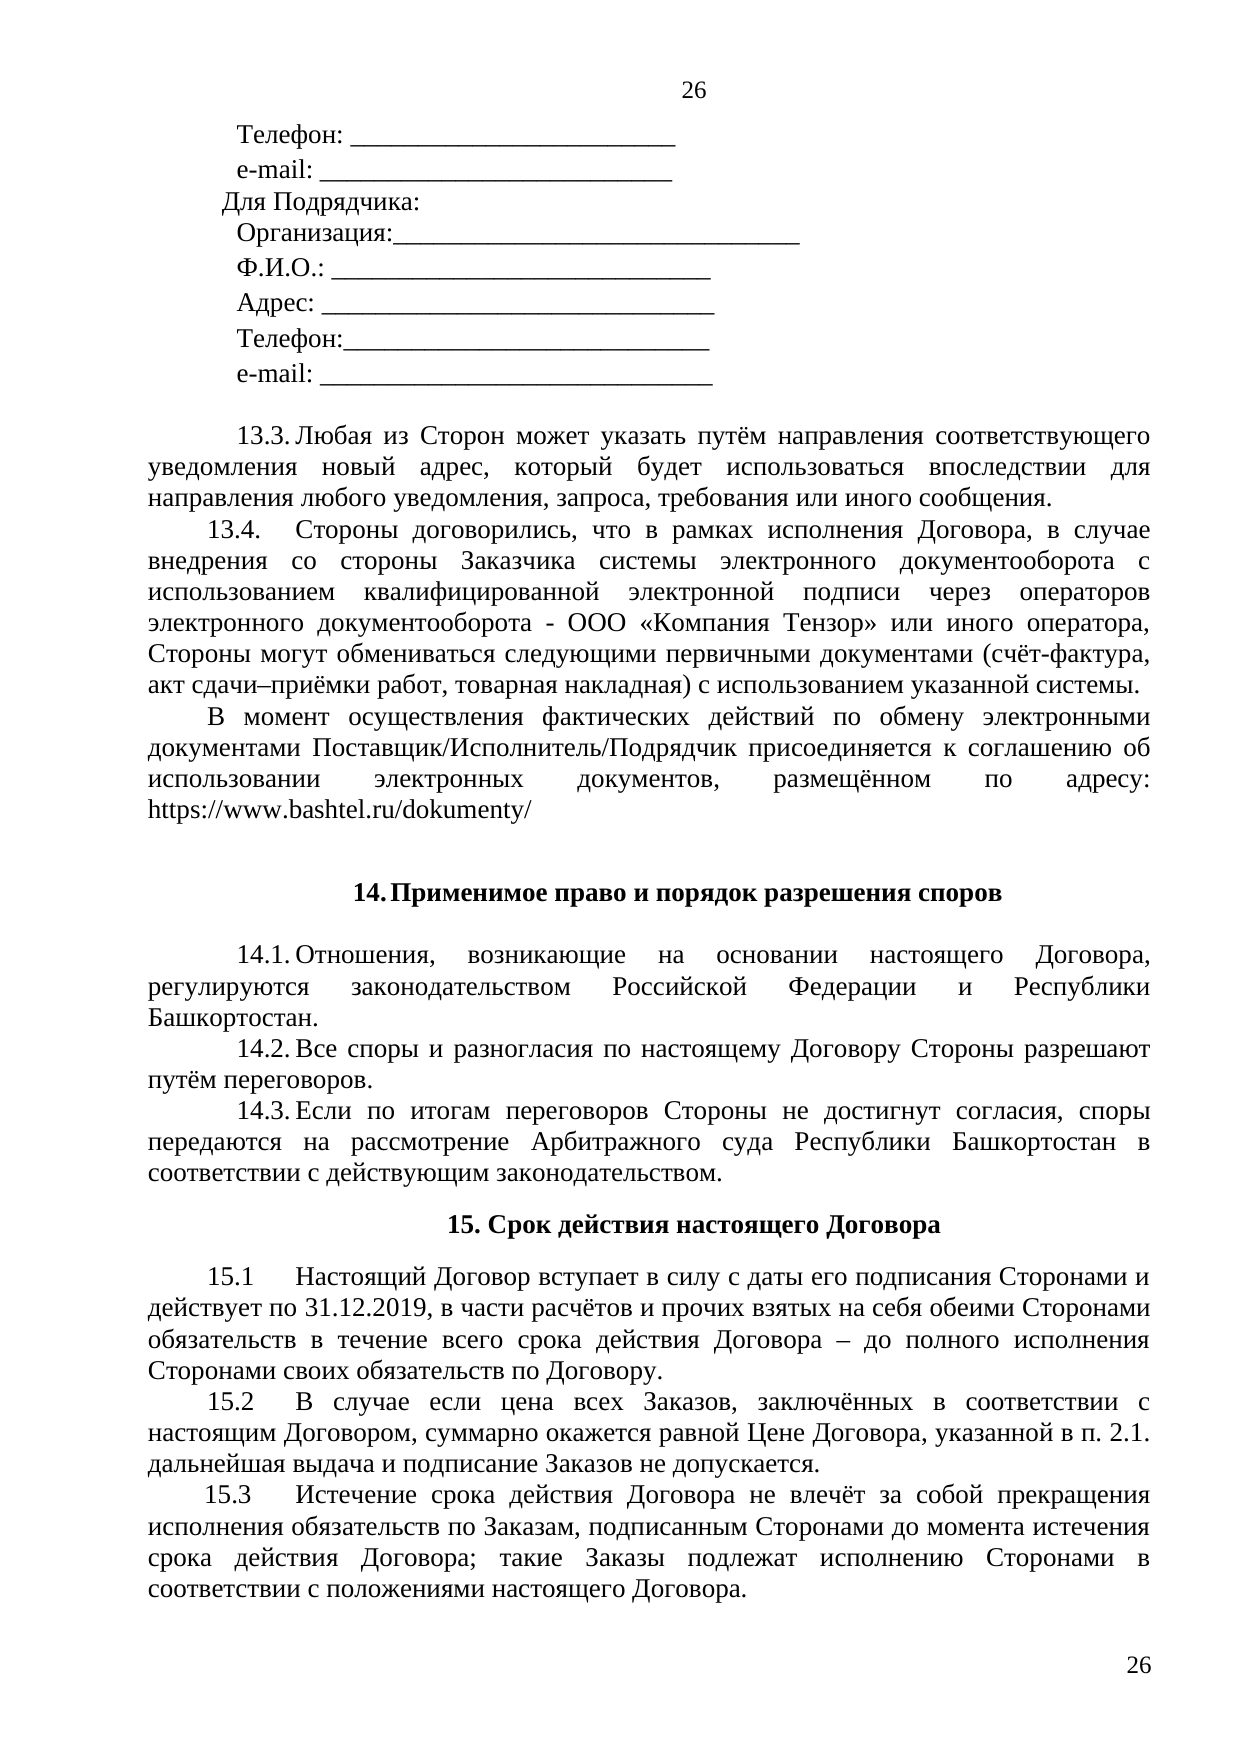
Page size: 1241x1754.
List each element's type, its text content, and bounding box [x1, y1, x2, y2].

subtitle Для Подрядчика: [148, 184, 1152, 216]
text Ф.И.О.: ____________________________ [148, 251, 1152, 282]
list Настоящий Договор вступает в силу с даты его подписания Сторонами и действует по 31.12.2019, в части расчётов и прочих взятых на себя обеими Сторонами обязательств в течение всего срока действия Договора – до полного исполнения Сторонами своих обязательств по Договору. [148, 1260, 1152, 1385]
list Истечение срока действия Договора не влечёт за собой прекращения исполнения обязательств по Заказам, подписанным Сторонами до момента истечения срока действия Договора; такие Заказы подлежат исполнению Сторонами в соответствии с положениями настоящего Договора. [148, 1478, 1152, 1603]
text Телефон: ________________________ [148, 118, 1152, 149]
text Организация:______________________________ [148, 216, 1152, 247]
list Все споры и разногласия по настоящему Договору Стороны разрешают путём переговоров. [148, 1032, 1152, 1094]
list Применимое право и порядок разрешения споров [204, 876, 1152, 907]
list В момент осуществления фактических действий по обмену электронными документами Поставщик/Исполнитель/Подрядчик присоединяется к соглашению об использовании электронных документов, размещённом по адресу: https://www.bashtel.ru/dokumenty/ [148, 699, 1152, 824]
text Телефон:___________________________ [148, 322, 1152, 353]
text Адрес: _____________________________ [148, 286, 1152, 317]
list Отношения, возникающие на основании настоящего Договора, регулируются законодательством Российской Федерации и Республики Башкортостан. [148, 938, 1152, 1032]
list Стороны договорились, что в рамках исполнения Договора, в случае внедрения со стороны Заказчика системы электронного документооборота с использованием квалифицированной электронной подписи через операторов электронного документооборота - ООО «Компания Тензор» или иного оператора, Стороны могут обмениваться следующими первичными документами (счёт-фактура, акт сдачи–приёмки работ, товарная накладная) с использованием указанной системы. [148, 513, 1152, 699]
text e-mail: _____________________________ [148, 357, 1152, 388]
text e-mail: __________________________ [148, 153, 1152, 184]
text 15. Срок действия настоящего Договора [148, 1208, 1152, 1239]
list Любая из Сторон может указать путём направления соответствующего уведомления новый адрес, который будет использоваться впоследствии для направления любого уведомления, запроса, требования или иного сообщения. [148, 419, 1152, 513]
list Если по итогам переговоров Стороны не достигнут согласия, споры передаются на рассмотрение Арбитражного суда Республики Башкортостан в соответствии с действующим законодательством. [148, 1094, 1152, 1188]
list В случае если цена всех Заказов, заключённых в соответствии с настоящим Договором, суммарно окажется равной Цене Договора, указанной в п. 2.1. дальнейшая выдача и подписание Заказов не допускается. [148, 1385, 1152, 1478]
